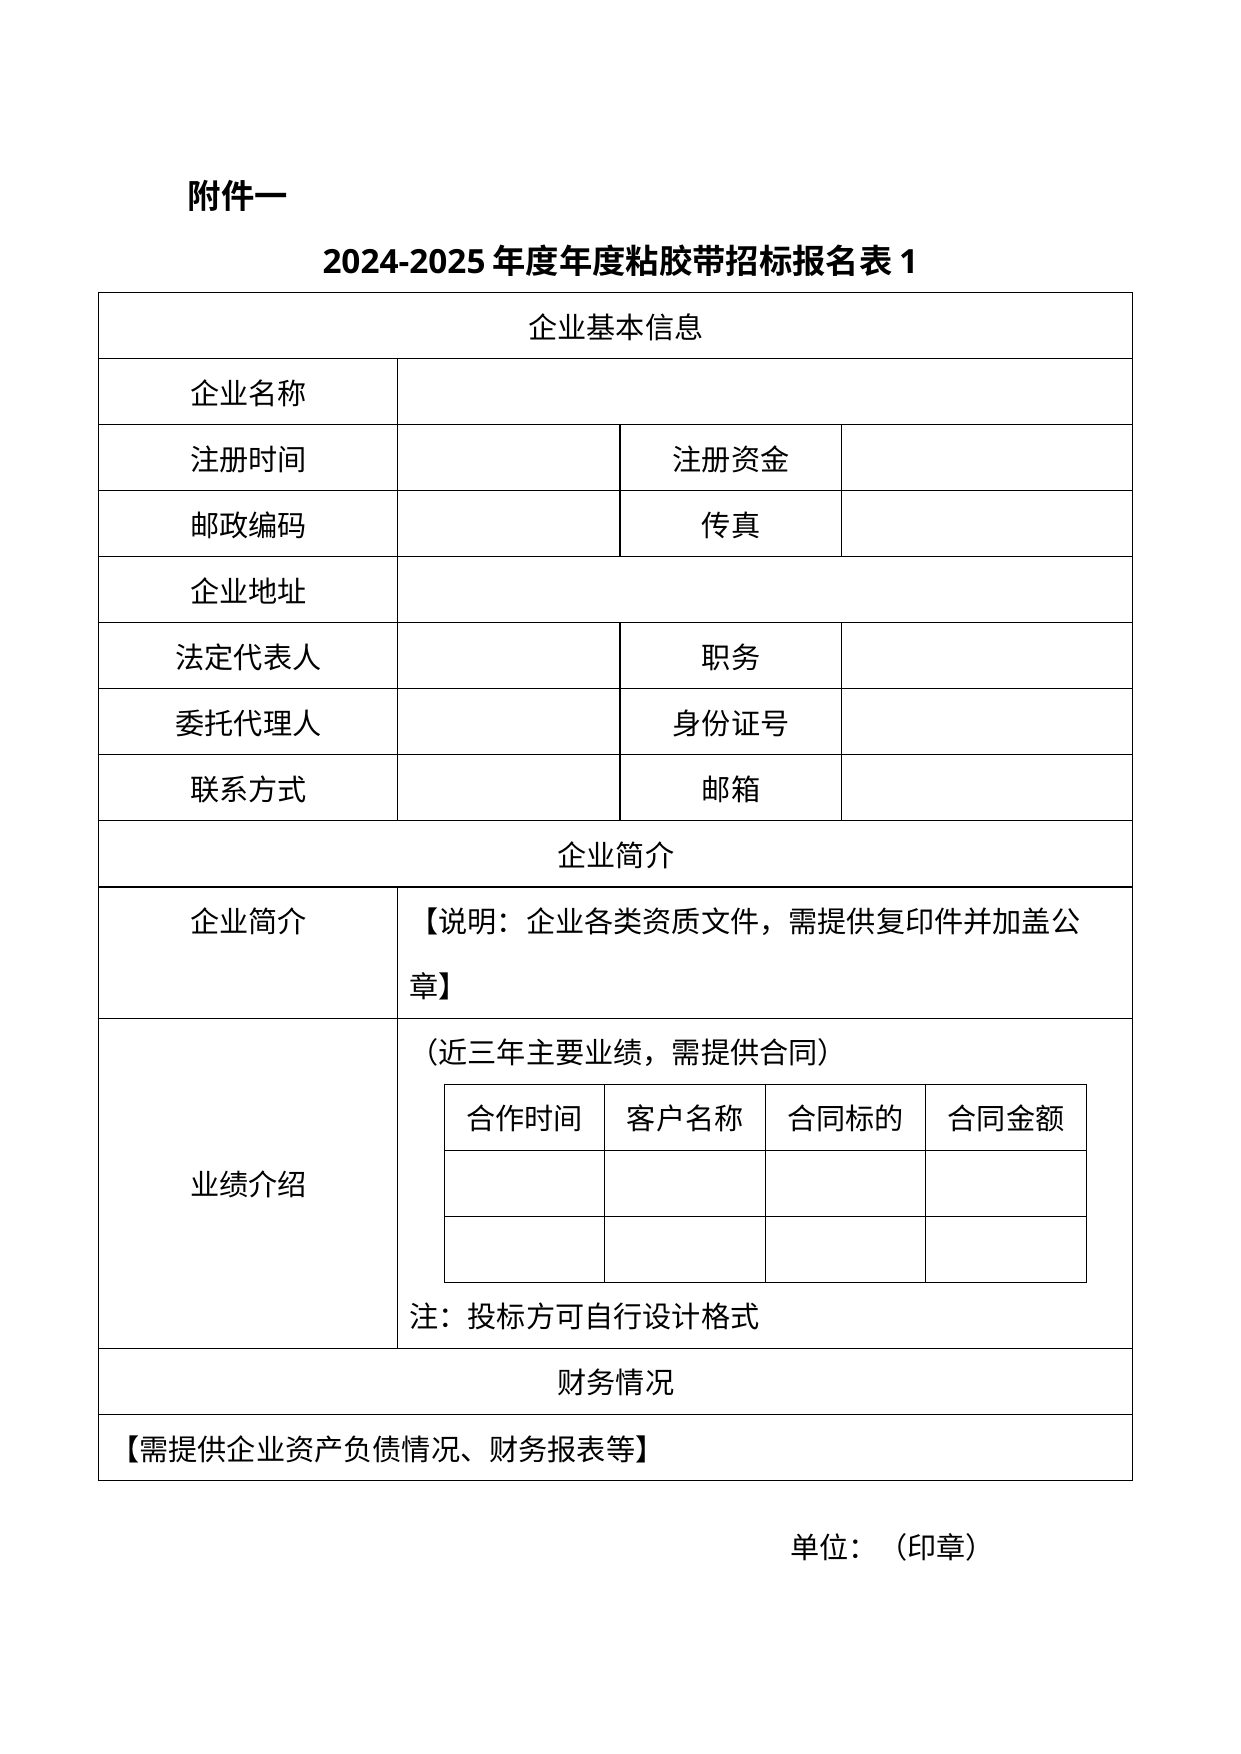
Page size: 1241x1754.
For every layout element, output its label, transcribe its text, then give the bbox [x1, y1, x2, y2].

table_cell 【说明：企业各类资质文件，需提供复印件并加盖公章】 [398, 888, 1132, 1017]
table_cell [842, 755, 1132, 820]
table_cell 企业名称 [99, 359, 397, 424]
table_cell 邮箱 [621, 755, 841, 820]
table_cell 传真 [621, 491, 841, 556]
table_cell 企业简介 [99, 888, 397, 1017]
table_cell 注册时间 [99, 425, 397, 490]
table_cell 法定代表人 [99, 623, 397, 688]
text 单位：（印章） [187, 1513, 994, 1578]
table_cell [398, 491, 619, 556]
table_cell 职务 [621, 623, 841, 688]
table_cell 企业简介 [99, 821, 1132, 886]
table_cell [398, 425, 619, 490]
table_cell [398, 557, 1132, 622]
table_header 企业基本信息 [99, 293, 1132, 358]
table_cell 委托代理人 [99, 689, 397, 754]
table_cell [398, 359, 1132, 424]
table_cell 财务情况 [99, 1349, 1132, 1414]
table_cell 企业地址 [99, 557, 397, 622]
table_cell [842, 689, 1132, 754]
table_cell 身份证号 [621, 689, 841, 754]
table_cell （近三年主要业绩，需提供合同） 注：投标方可自行设计格式 [398, 1019, 1132, 1348]
table_cell [842, 491, 1132, 556]
text 附件一 [187, 162, 1053, 227]
table_cell 联系方式 [99, 755, 397, 820]
text 2024-2025年度年度粘胶带招标报名表1 [187, 227, 1053, 292]
table_cell 业绩介绍 [99, 1019, 397, 1348]
table_cell 邮政编码 [99, 491, 397, 556]
table_cell [842, 623, 1132, 688]
table_cell 【需提供企业资产负债情况、财务报表等】 [99, 1415, 1132, 1480]
table_cell [842, 425, 1132, 490]
table_cell [398, 623, 619, 688]
table_cell [398, 755, 619, 820]
table_cell [398, 689, 619, 754]
table_cell 注册资金 [621, 425, 841, 490]
